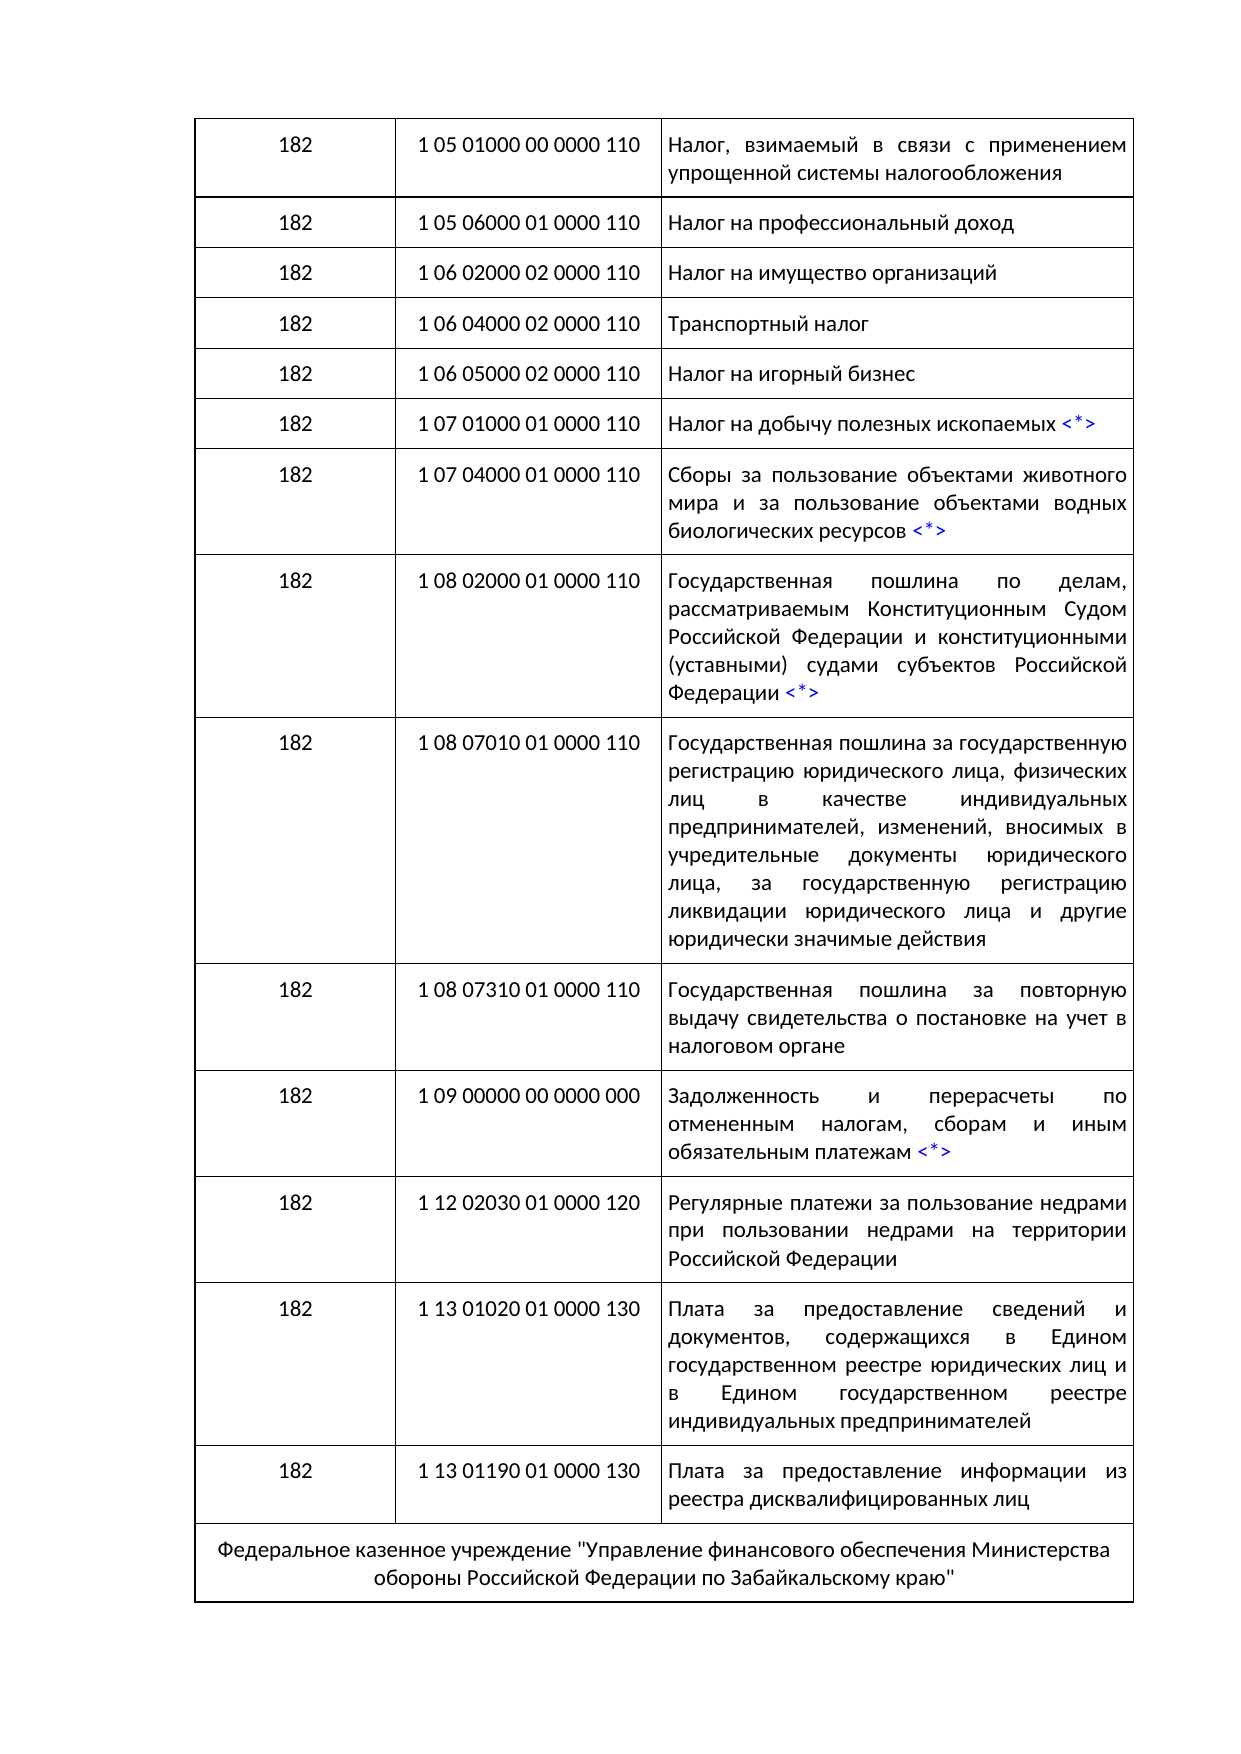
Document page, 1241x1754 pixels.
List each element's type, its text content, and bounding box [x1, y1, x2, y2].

table_cell 1 09 00000 00 0000 000 [396, 1071, 661, 1176]
table_cell 182 [196, 964, 395, 1069]
table_cell 182 [196, 399, 395, 448]
table_cell 1 13 01190 01 0000 130 [396, 1446, 661, 1523]
table_cell 182 [196, 198, 395, 247]
table_cell 182 [196, 718, 395, 963]
table_cell 1 08 02000 01 0000 110 [396, 555, 661, 717]
table_cell Налог на добычу полезных ископаемых <*> [662, 399, 1133, 448]
table_cell 182 [196, 298, 395, 347]
table_cell 182 [196, 349, 395, 398]
table_cell 1 08 07310 01 0000 110 [396, 964, 661, 1069]
table_cell Сборы за пользование объектами животного мира и за пользование объектами водных биологических ресурсов <*> [662, 449, 1133, 554]
table_cell 1 05 01000 00 0000 110 [396, 119, 661, 196]
table_cell 182 [196, 248, 395, 297]
table_cell 182 [196, 1283, 395, 1445]
table_cell Государственная пошлина по делам, рассматриваемым Конституционным Судом Российской Федерации и конституционными (уставными) судами субъектов Российской Федерации <*> [662, 555, 1133, 717]
table_cell Плата за предоставление сведений и документов, содержащихся в Едином государственном реестре юридических лиц и в Едином государственном реестре индивидуальных предпринимателей [662, 1283, 1133, 1445]
table_cell Транспортный налог [662, 298, 1133, 347]
table_cell 182 [196, 1446, 395, 1523]
table_cell 1 06 02000 02 0000 110 [396, 248, 661, 297]
table_cell Федеральное казенное учреждение "Управление финансового обеспечения Министерства обороны Российской Федерации по Забайкальскому краю" [196, 1524, 1133, 1601]
table_cell Государственная пошлина за повторную выдачу свидетельства о постановке на учет в налоговом органе [662, 964, 1133, 1069]
table_cell 1 07 01000 01 0000 110 [396, 399, 661, 448]
table_cell 1 12 02030 01 0000 120 [396, 1177, 661, 1282]
table_cell Регулярные платежи за пользование недрами при пользовании недрами на территории Российской Федерации [662, 1177, 1133, 1282]
table_cell 182 [196, 555, 395, 717]
table_cell 1 06 05000 02 0000 110 [396, 349, 661, 398]
table_cell Налог на имущество организаций [662, 248, 1133, 297]
table_cell 182 [196, 1177, 395, 1282]
table_cell 182 [196, 119, 395, 196]
table_cell Налог, взимаемый в связи с применением упрощенной системы налогообложения [662, 119, 1133, 196]
table_cell 1 06 04000 02 0000 110 [396, 298, 661, 347]
table_cell 182 [196, 449, 395, 554]
table_cell Государственная пошлина за государственную регистрацию юридического лица, физических лиц в качестве индивидуальных предпринимателей, изменений, вносимых в учредительные документы юридического лица, за государственную регистрацию ликвидации юридического лица и другие юридически значимые действия [662, 718, 1133, 963]
table_cell Налог на профессиональный доход [662, 198, 1133, 247]
table_cell Задолженность и перерасчеты по отмененным налогам, сборам и иным обязательным платежам <*> [662, 1071, 1133, 1176]
table_cell 1 07 04000 01 0000 110 [396, 449, 661, 554]
table_cell 1 05 06000 01 0000 110 [396, 198, 661, 247]
table_cell 1 13 01020 01 0000 130 [396, 1283, 661, 1445]
table_cell 182 [196, 1071, 395, 1176]
table_cell 1 08 07010 01 0000 110 [396, 718, 661, 963]
table_cell Налог на игорный бизнес [662, 349, 1133, 398]
table_cell Плата за предоставление информации из реестра дисквалифицированных лиц [662, 1446, 1133, 1523]
